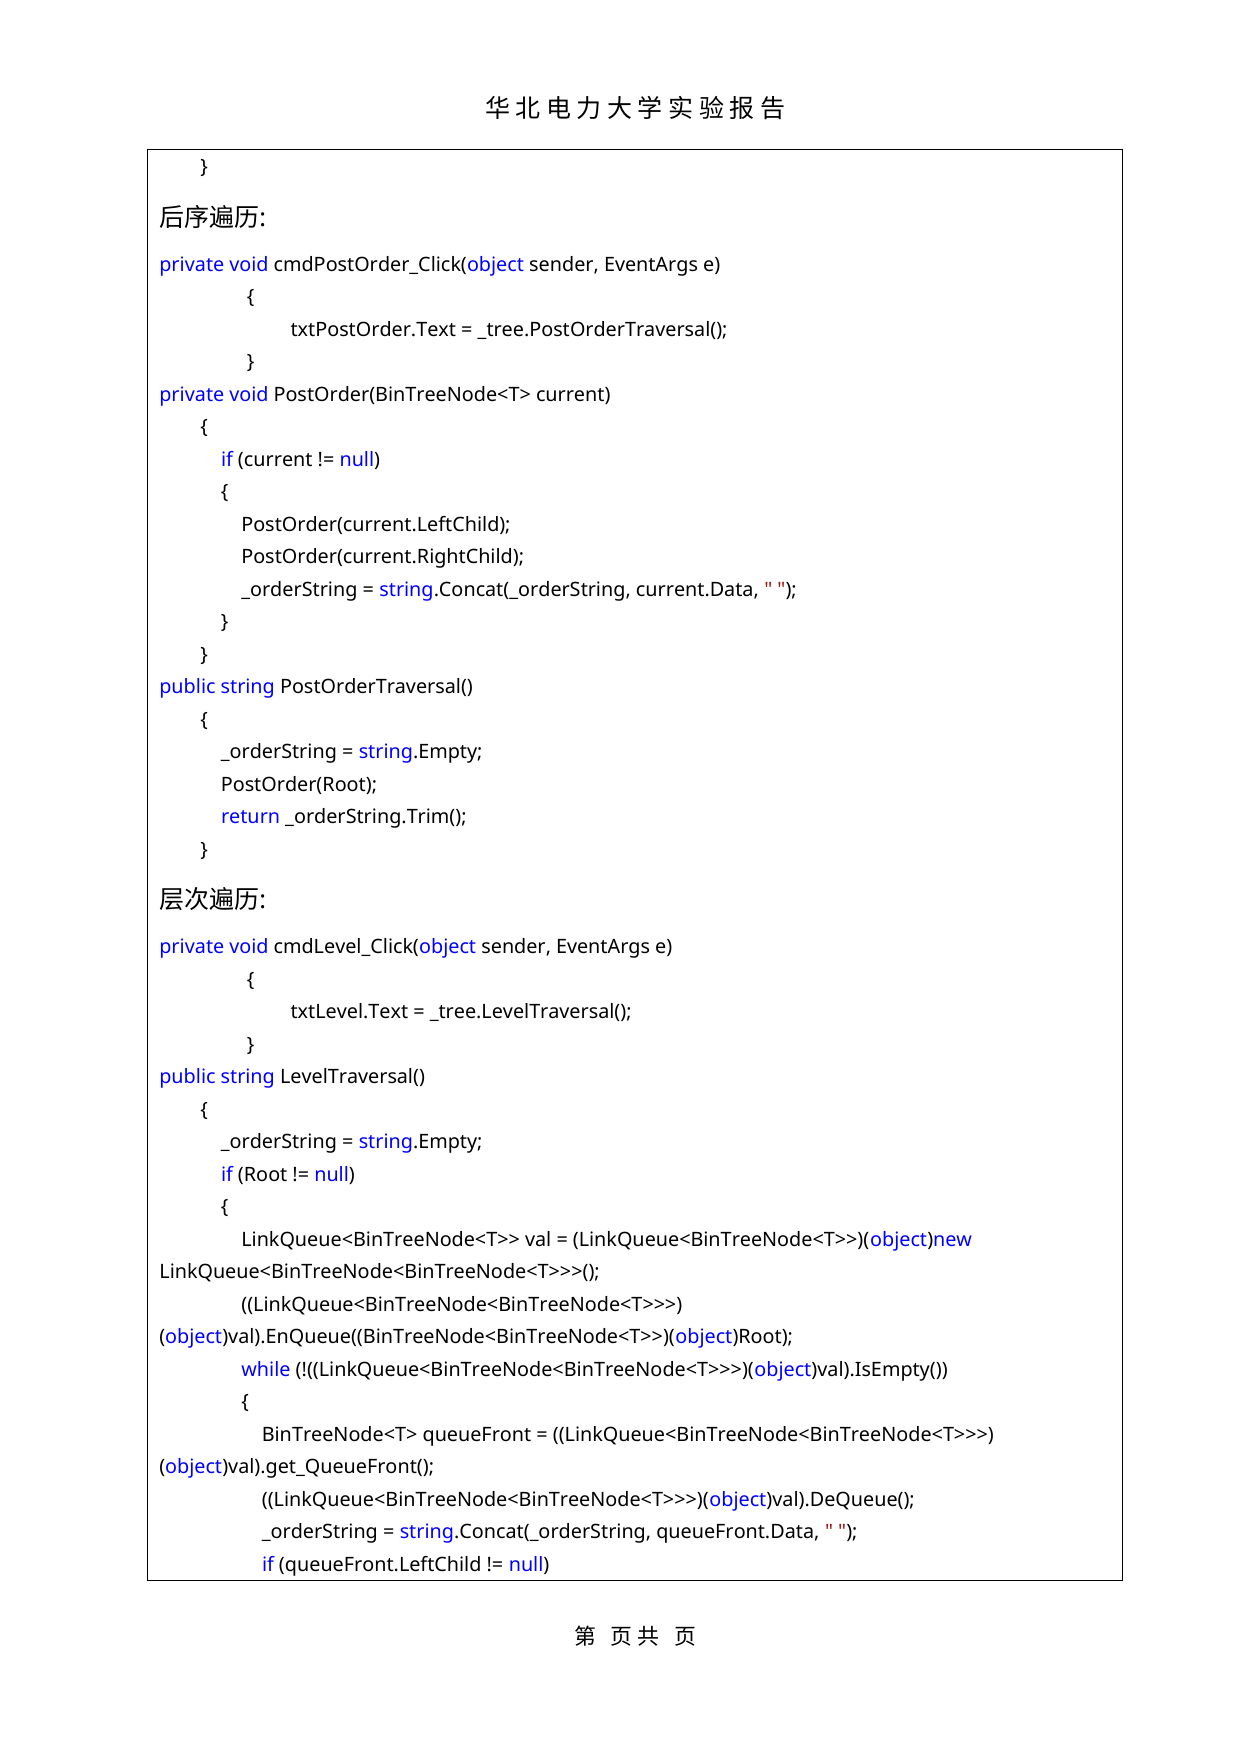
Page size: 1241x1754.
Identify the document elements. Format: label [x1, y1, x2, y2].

table_header [148, 150, 1122, 1580]
